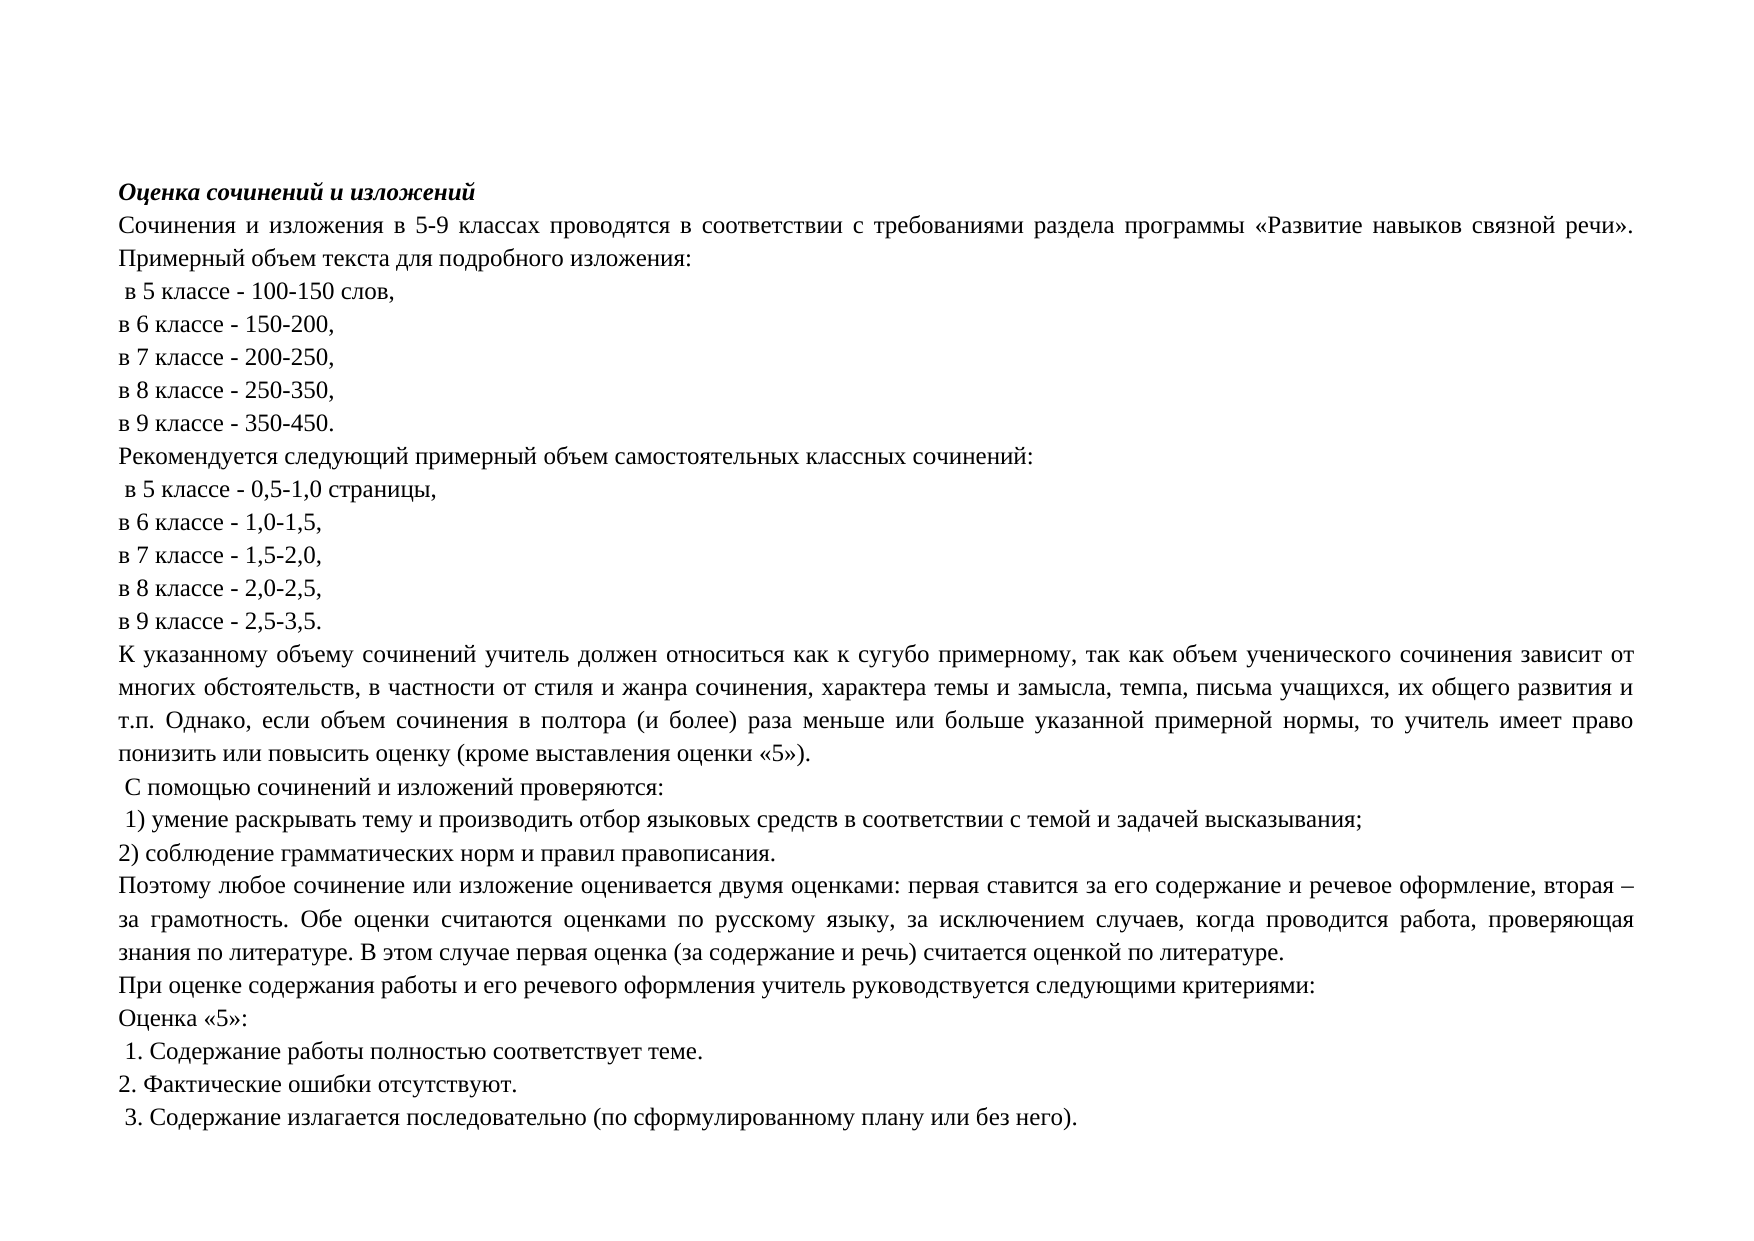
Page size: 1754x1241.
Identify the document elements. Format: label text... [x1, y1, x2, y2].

text в 6 классе - 150-200, [118, 309, 1636, 338]
text в 6 классе - 1,0-1,5, [118, 507, 1636, 536]
text в 8 классе - 250-350, [118, 375, 1636, 404]
text Рекомендуется следующий примерный объем самостоятельных классных сочинений: [118, 441, 1636, 470]
text в 5 классе - 0,5-1,0 страницы, [118, 474, 1636, 503]
text Оценка сочинений и изложений [118, 177, 1636, 206]
text Сочинения и изложения в 5-9 классах проводятся в соответствии с требованиями раздела программы «Развитие навыков связной речи». Примерный объем текста для подробного изложения: [118, 210, 1636, 272]
text в 7 классе - 200-250, [118, 342, 1636, 371]
text 2. Фактические ошибки отсутствуют. [118, 1069, 1636, 1097]
text Поэтому любое сочинение или изложение оценивается двумя оценками: первая ставится за его содержание и речевое оформление, вторая – за грамотность. Обе оценки считаются оценками по русскому языку, за исключением случаев, когда проводится работа, проверяющая знания по литературе. В этом случае первая оценка (за содержание и речь) считается оценкой по литературе. [118, 871, 1636, 965]
text К указанному объему сочинений учитель должен относиться как к сугубо примерному, так как объем ученического сочинения зависит от многих обстоятельств, в частности от стиля и жанра сочинения, характера темы и замысла, темпа, письма учащихся, их общего развития и т.п. Однако, если объем сочинения в полтора (и более) раза меньше или больше указанной примерной нормы, то учитель имеет право понизить или повысить оценку (кроме выставления оценки «5»). [118, 639, 1636, 767]
text в 5 классе - 100-150 слов, [118, 276, 1636, 305]
text При оценке содержания работы и его речевого оформления учитель руководствуется следующими критериями: [118, 970, 1636, 998]
text в 9 классе - 350-450. [118, 408, 1636, 437]
text Оценка «5»: [118, 1003, 1636, 1031]
text в 9 классе - 2,5-3,5. [118, 606, 1636, 635]
text С помощью сочинений и изложений проверяются: [118, 772, 1636, 800]
text 2) соблюдение грамматических норм и правил правописания. [118, 838, 1636, 866]
text 1. Содержание работы полностью соответствует теме. [118, 1036, 1636, 1064]
text 1) умение раскрывать тему и производить отбор языковых средств в соответствии с темой и задачей высказывания; [118, 804, 1636, 833]
text в 7 классе - 1,5-2,0, [118, 540, 1636, 569]
text 3. Содержание излагается последовательно (по сформулированному плану или без него). [118, 1102, 1636, 1131]
text в 8 классе - 2,0-2,5, [118, 573, 1636, 602]
